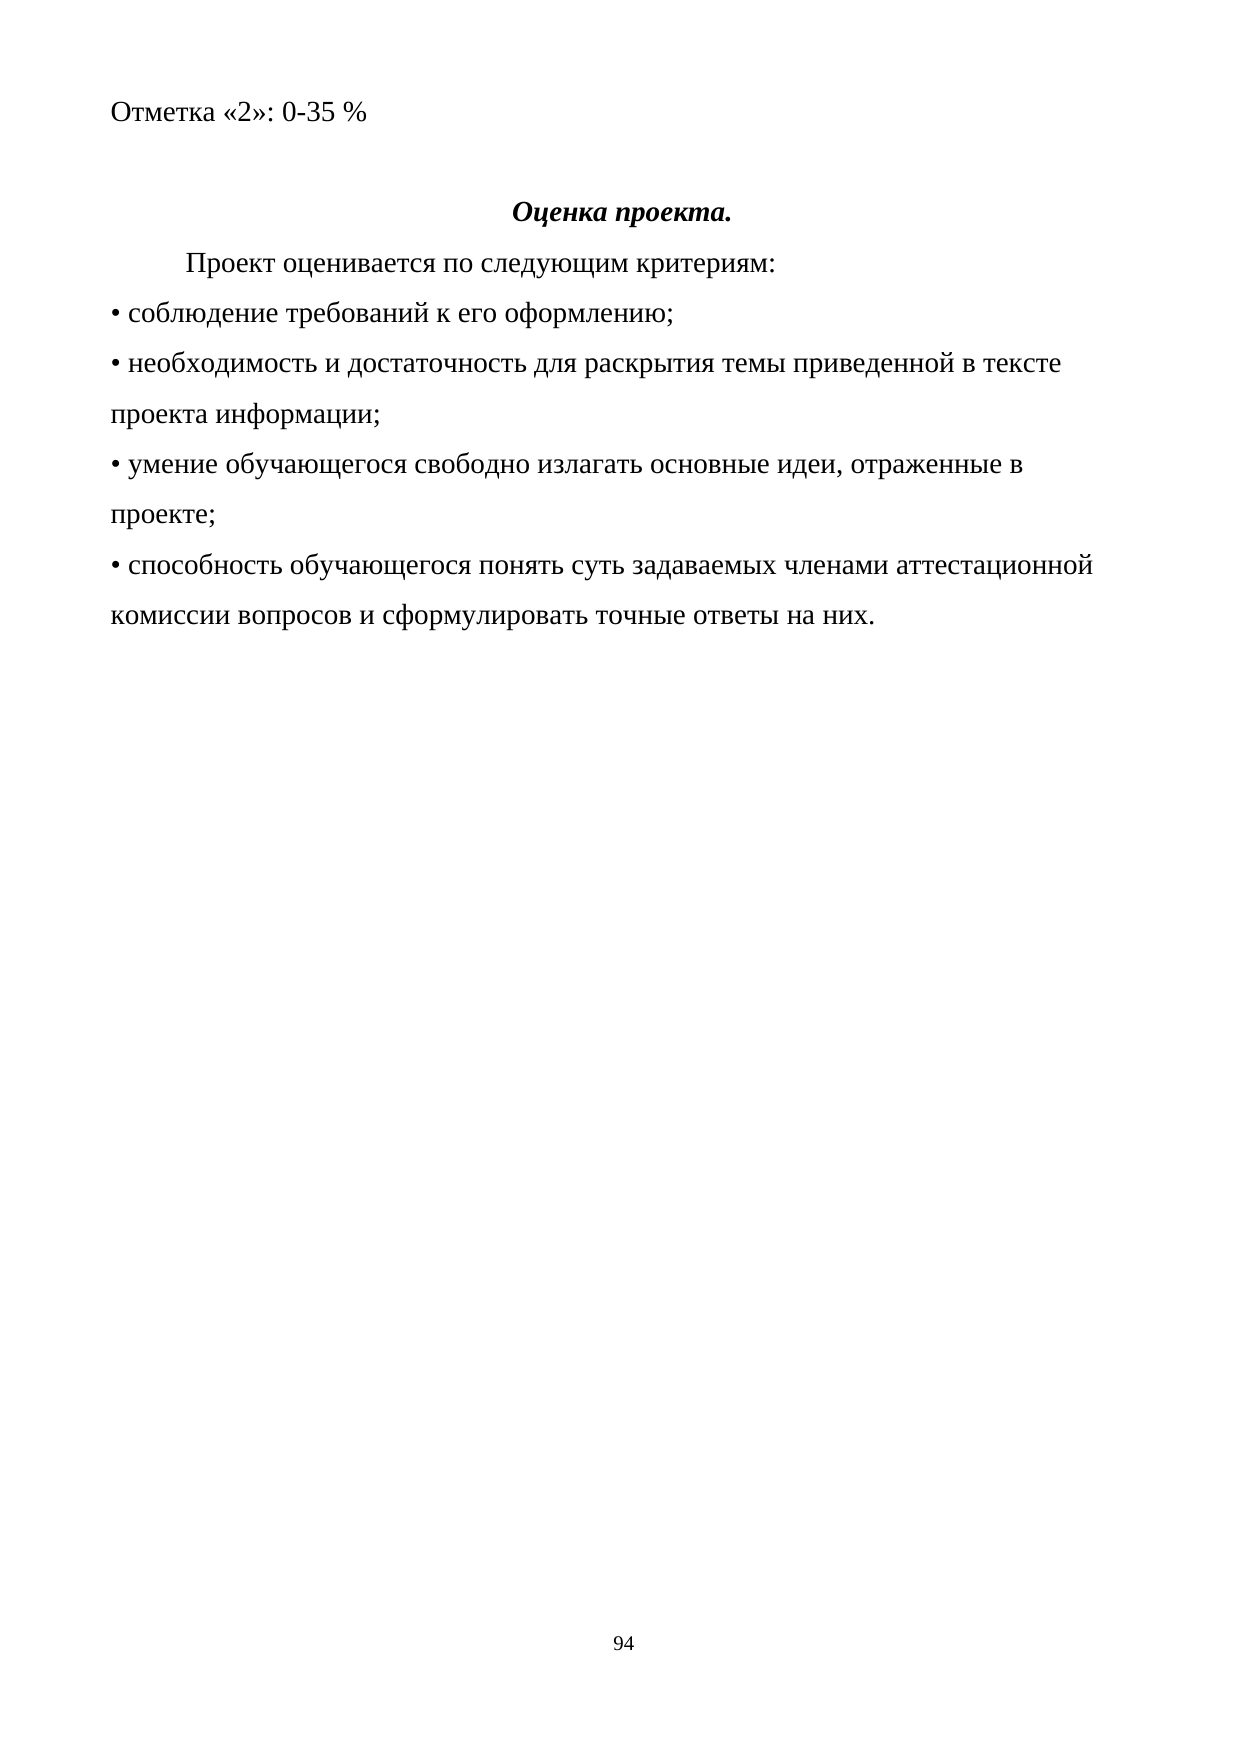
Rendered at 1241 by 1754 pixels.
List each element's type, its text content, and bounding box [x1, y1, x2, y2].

text Отметка «2»: 0-35 % [110, 94, 1137, 127]
text • способность обучающегося понять суть задаваемых членами аттестационной комиссии вопросов и сформулировать точные ответы на них. [110, 547, 1137, 631]
text Проект оценивается по следующим критериям: [110, 245, 1137, 278]
text • умение обучающегося свободно излагать основные идеи, отраженные в проекте; [110, 446, 1137, 530]
text • соблюдение требований к его оформлению; [110, 295, 1137, 329]
text Оценка проекта. [110, 194, 1137, 228]
text • необходимость и достаточность для раскрытия темы приведенной в тексте проекта информации; [110, 346, 1137, 429]
